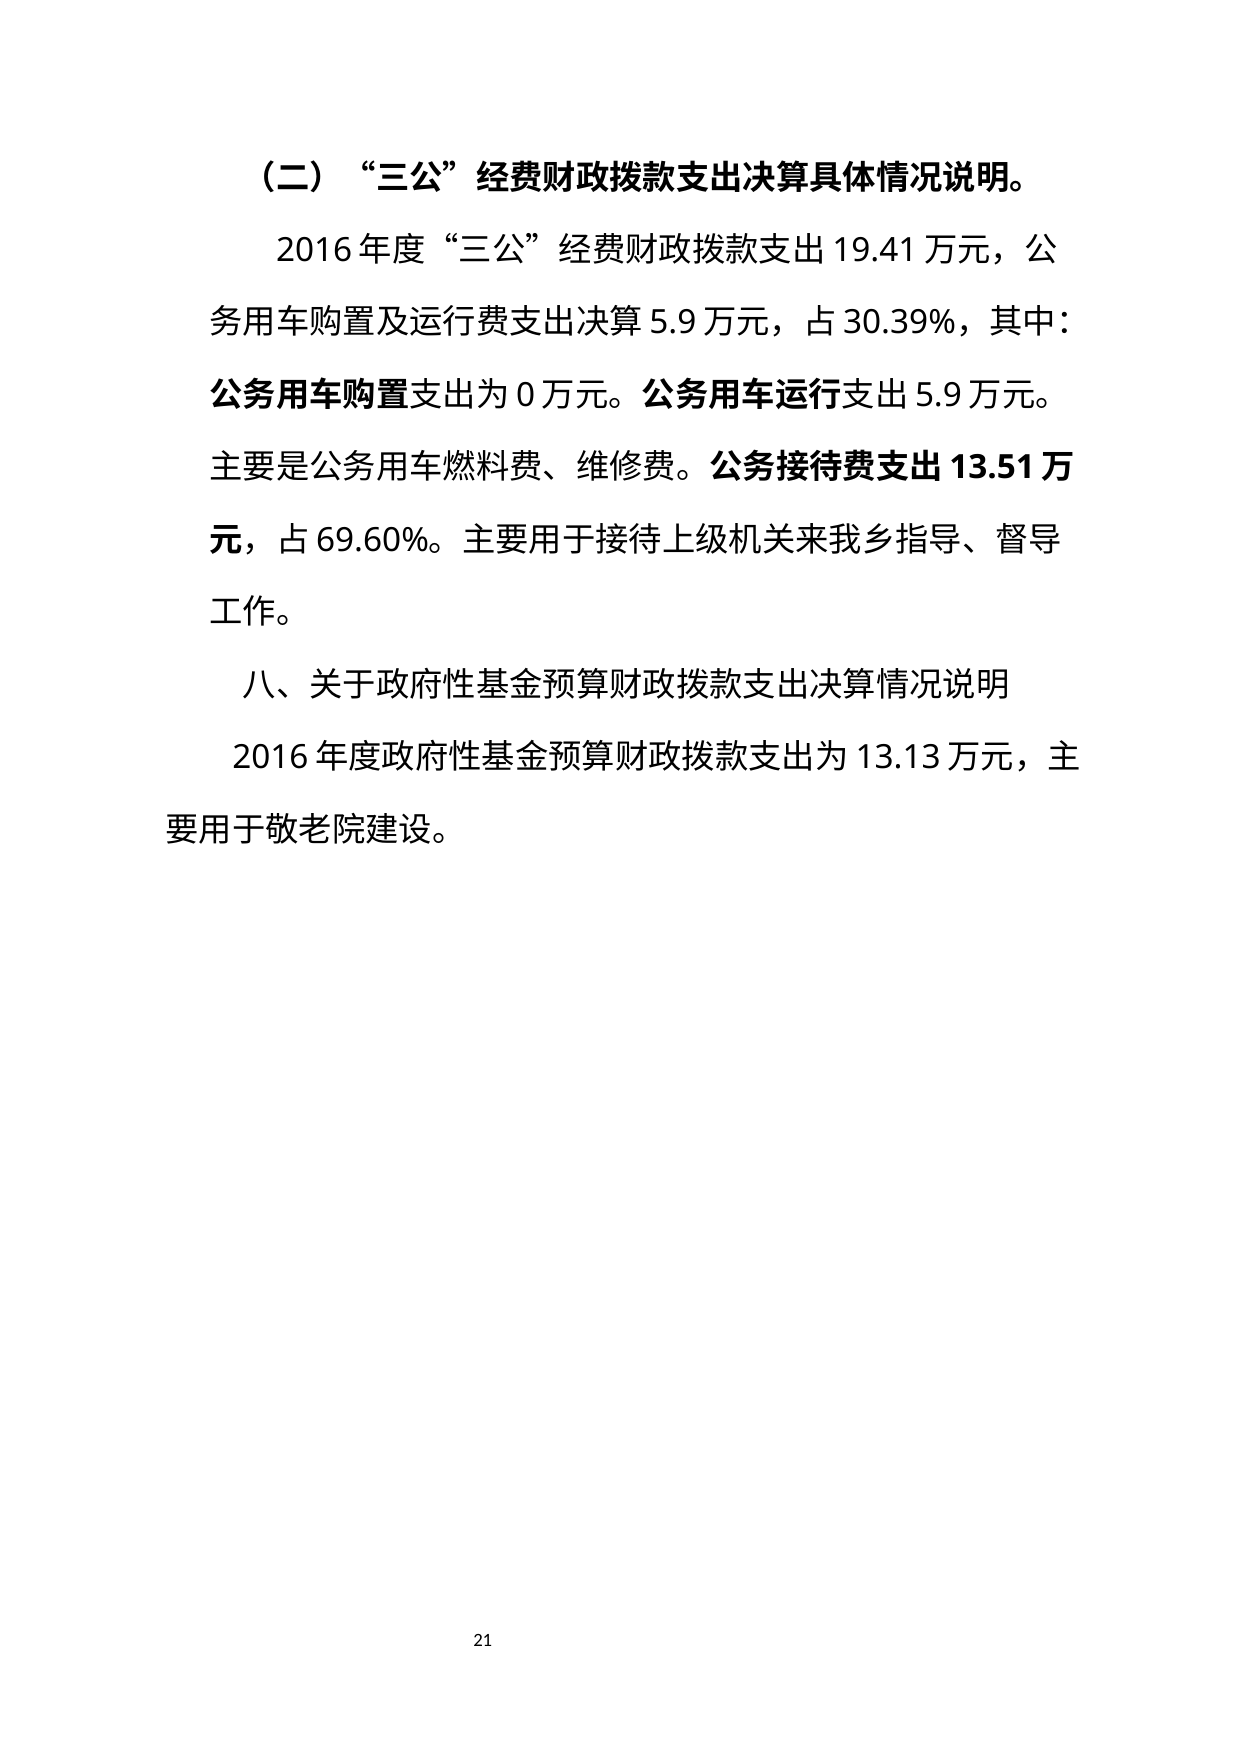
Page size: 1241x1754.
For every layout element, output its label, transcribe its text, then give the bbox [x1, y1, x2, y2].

text 八、关于政府性基金预算财政拨款支出决算情况说明 [209, 658, 1081, 706]
text 2016年度“三公”经费财政拨款支出19.41万元，公务用车购置及运行费支出决算5.9万元，占30.39%，其中：公务用车购置支出为0万元。公务用车运行支出5.9万元。主要是公务用车燃料费、维修费。公务接待费支出13.51万元，占69.60%。主要用于接待上级机关来我乡指导、督导工作。 [209, 223, 1081, 633]
text （二）“三公”经费财政拨款支出决算具体情况说明。 [209, 151, 1081, 199]
text 2016年度政府性基金预算财政拨款支出为13.13万元，主要用于敬老院建设。 [165, 730, 1081, 851]
